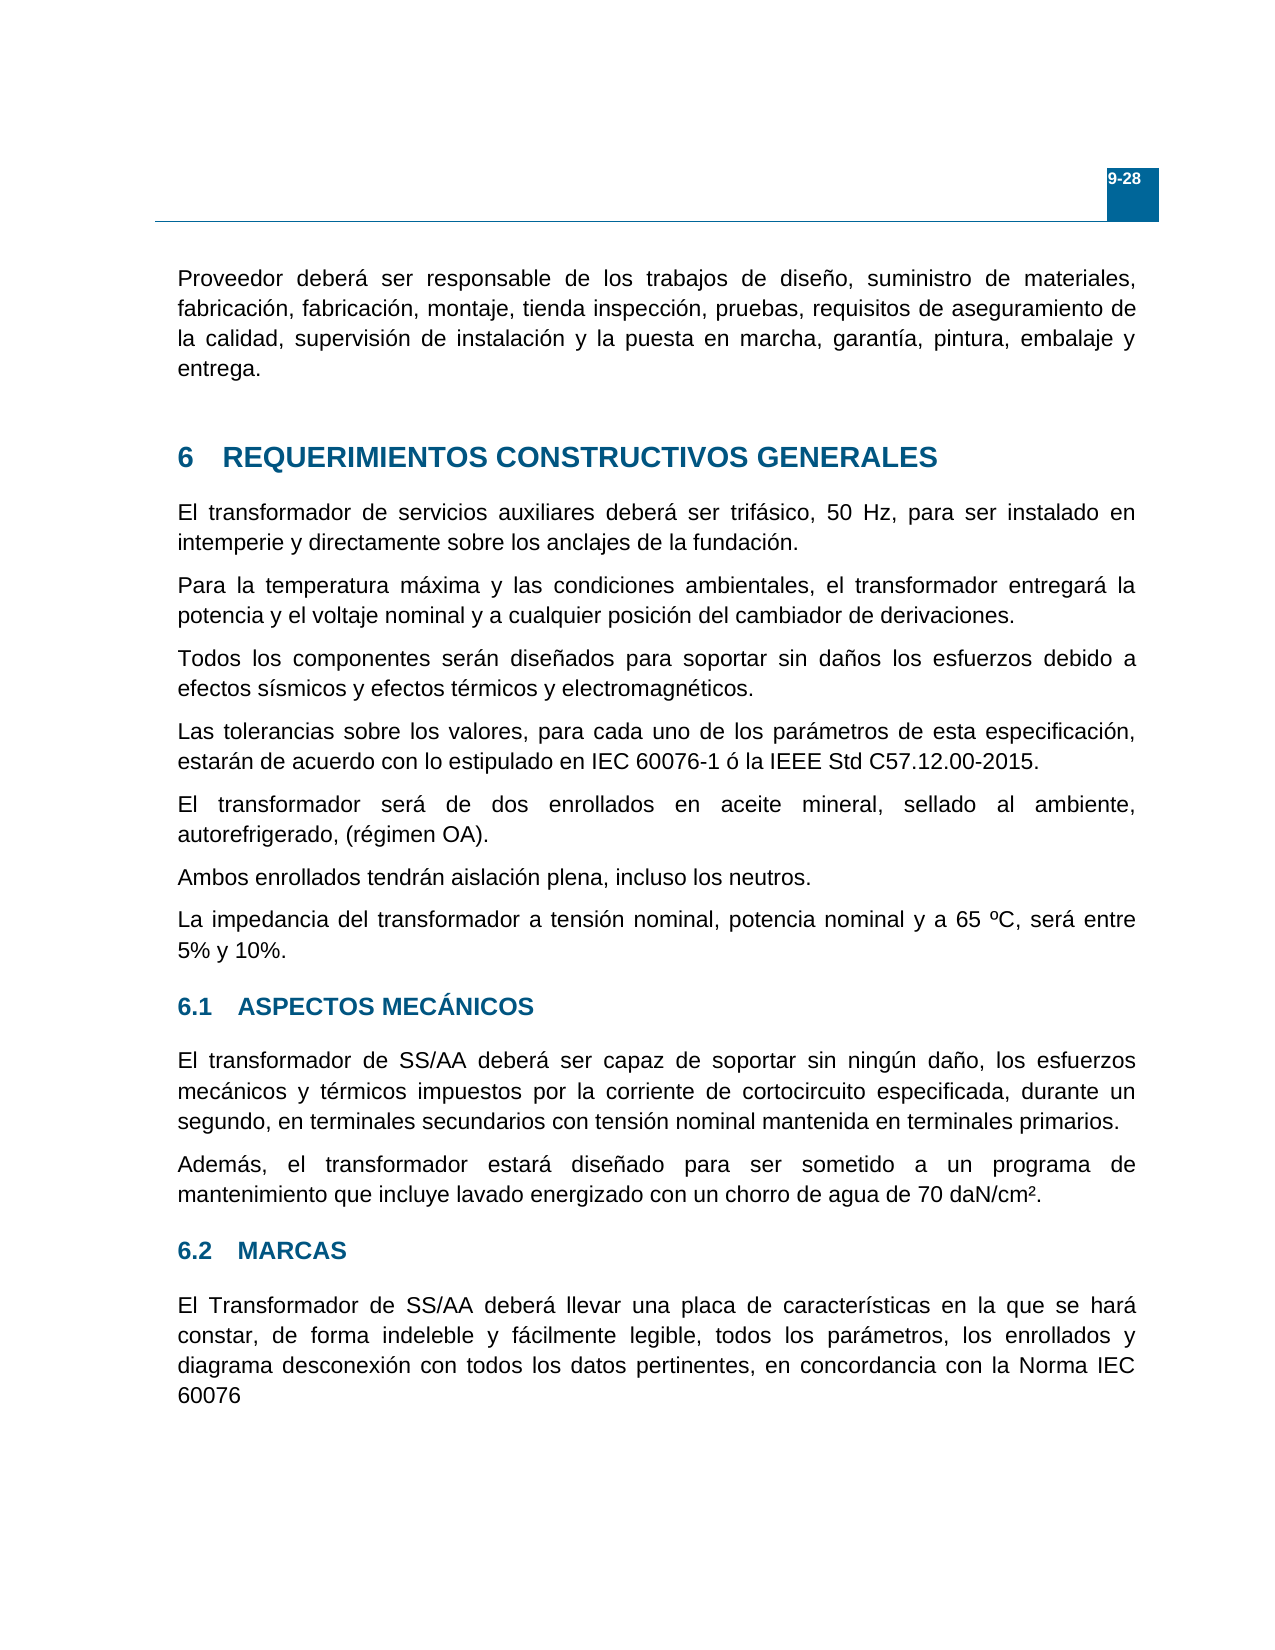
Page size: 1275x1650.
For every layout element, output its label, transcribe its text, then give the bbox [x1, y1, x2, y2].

subtitle REQUERIMIENTOS CONSTRUCTIVOS GENERALES [177, 441, 1137, 474]
text Todos los componentes serán diseñados para soportar sin daños los esfuerzos debido a efectos sísmicos y efectos térmicos y electromagnéticos. [177, 645, 1137, 701]
text El transformador será de dos enrollados en aceite mineral, sellado al ambiente, autorefrigerado, (régimen OA). [177, 791, 1137, 847]
text El Transformador de SS/AA deberá llevar una placa de características en la que se hará constar, de forma indeleble y fácilmente legible, todos los parámetros, los enrollados y diagrama desconexión con todos los datos pertinentes, en concordancia con la Norma IEC 60076 [177, 1292, 1137, 1408]
text La impedancia del transformador a tensión nominal, potencia nominal y a 65 ºC, será entre 5% y 10%. [177, 906, 1137, 963]
text Las tolerancias sobre los valores, para cada uno de los parámetros de esta especificación, estarán de acuerdo con lo estipulado en IEC 60076-1 ó la IEEE Std C57.12.00-2015. [177, 718, 1137, 774]
text Proveedor deberá ser responsable de los trabajos de diseño, suministro de materiales, fabricación, fabricación, montaje, tienda inspección, pruebas, requisitos de aseguramiento de la calidad, supervisión de instalación y la puesta en marcha, garantía, pintura, embalaje y entrega. [177, 264, 1137, 381]
subtitle Marcas [177, 1236, 1137, 1265]
text El transformador de servicios auxiliares deberá ser trifásico, 50 Hz, para ser instalado en intemperie y directamente sobre los anclajes de la fundación. [177, 499, 1137, 556]
text Además, el transformador estará diseñado para ser sometido a un programa de mantenimiento que incluye lavado energizado con un chorro de agua de 70 daN/cm². [177, 1151, 1137, 1207]
text Para la temperatura máxima y las condiciones ambientales, el transformador entregará la potencia y el voltaje nominal y a cualquier posición del cambiador de derivaciones. [177, 572, 1137, 628]
text Ambos enrollados tendrán aislación plena, incluso los neutros. [177, 864, 1137, 890]
text El transformador de SS/AA deberá ser capaz de soportar sin ningún daño, los esfuerzos mecánicos y térmicos impuestos por la corriente de cortocircuito especificada, durante un segundo, en terminales secundarios con tensión nominal mantenida en terminales primarios. [177, 1047, 1137, 1134]
subtitle Aspectos mecánicos [177, 992, 1137, 1021]
